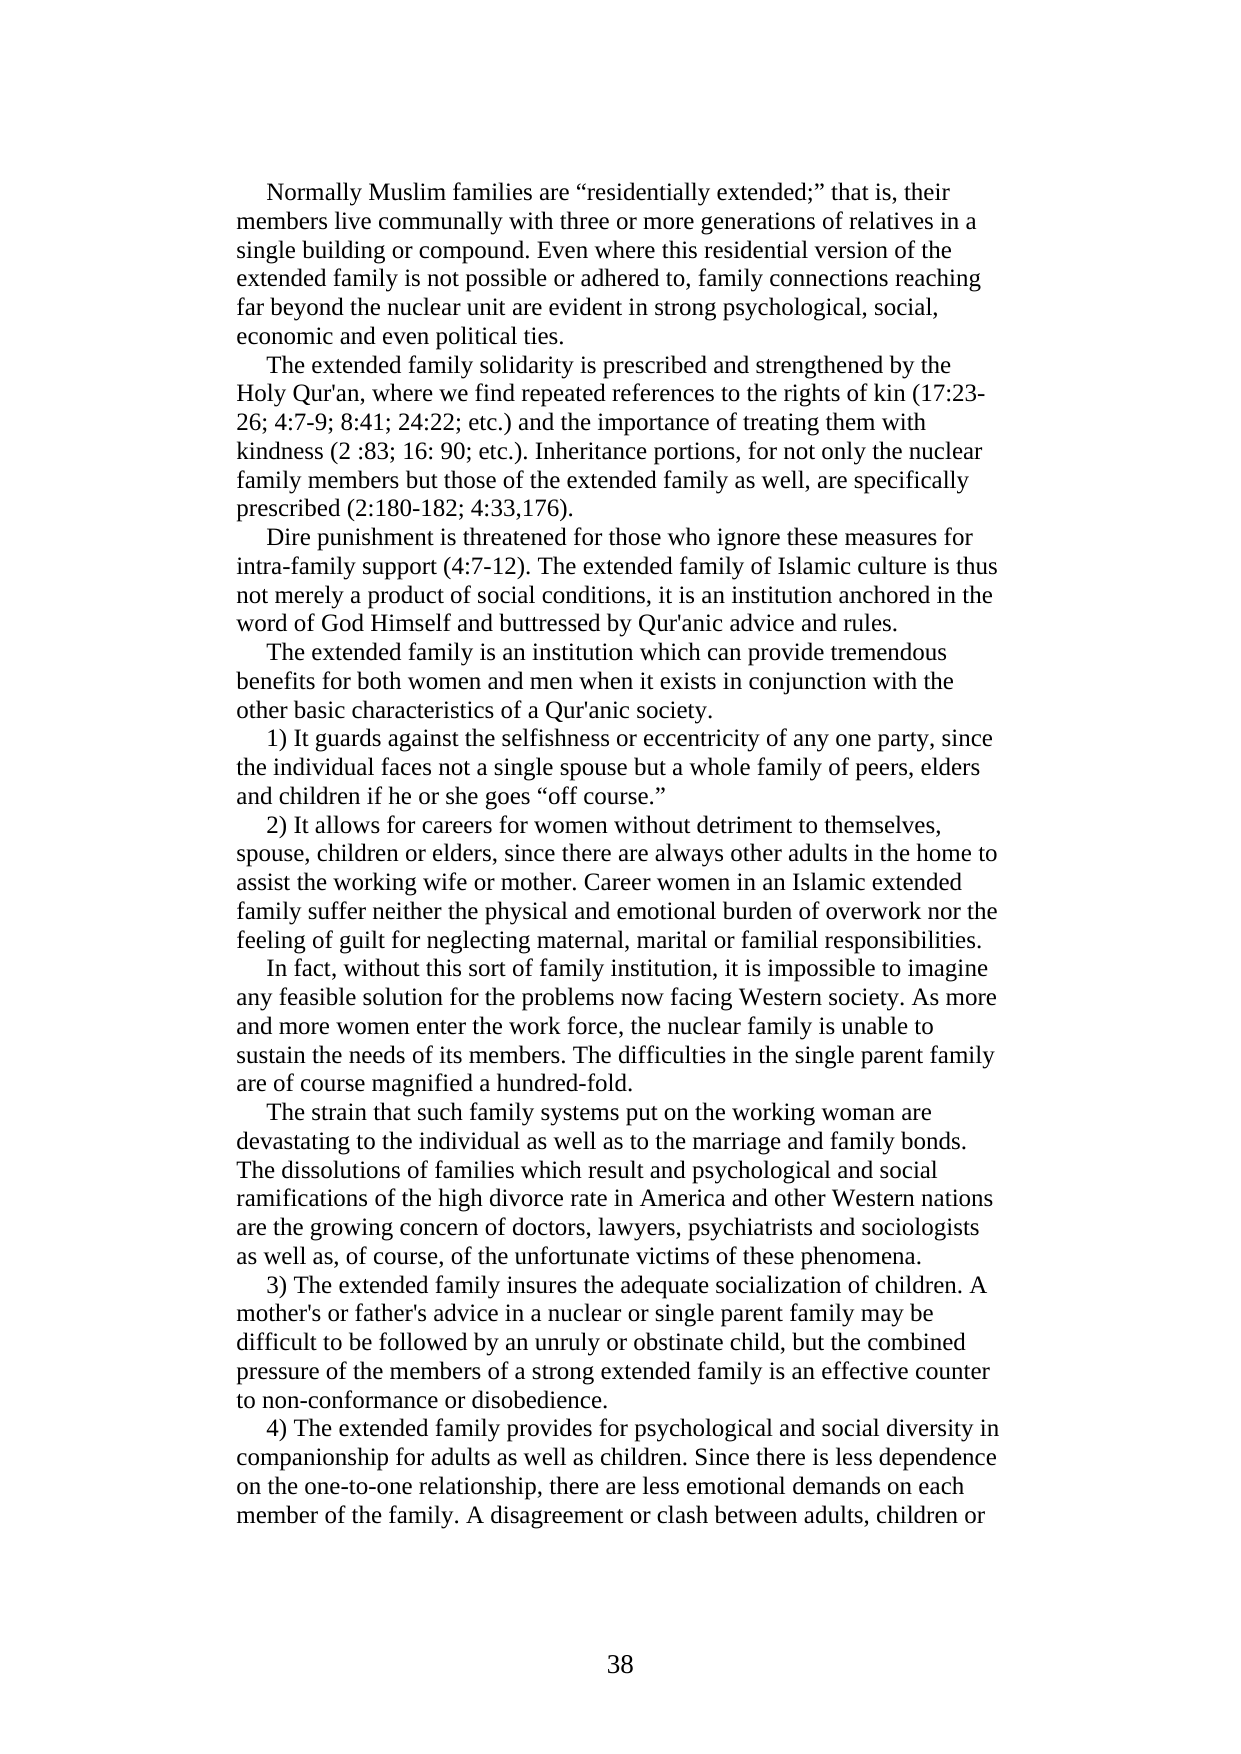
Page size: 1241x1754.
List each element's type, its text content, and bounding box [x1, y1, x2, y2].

text The extended family is an institution which can provide tremendous benefits for both women and men when it exists in conjunction with the other basic characteristics of a Qur'anic society. [236, 637, 1004, 723]
text Dire punishment is threatened for those who ignore these measures for intra-family support (4:7-12). The extended family of Islamic culture is thus not merely a product of social conditions, it is an institution anchored in the word of God Himself and buttressed by Qur'anic advice and rules. [236, 522, 1004, 637]
text 1) It guards against the selfishness or eccentricity of any one party, since the individual faces not a single spouse but a whole family of peers, elders and children if he or she goes “off course.” [236, 723, 1004, 810]
text 3) The extended family insures the adequate socialization of children. A mother's or father's advice in a nuclear or single parent family may be difficult to be followed by an unruly or obstinate child, but the combined pressure of the members of a strong extended family is an effective counter to non-conformance or disobedience. [236, 1270, 1004, 1413]
text The extended family solidarity is prescribed and strengthened by the Holy Qur'an, where we find repeated references to the rights of kin (17:23-26; 4:7-9; 8:41; 24:22; etc.) and the importance of treating them with kindness (2 :83; 16: 90; etc.). Inheritance portions, for not only the nuclear family members but those of the extended family as well, are specifically prescribed (2:180-182; 4:33,176). [236, 350, 1004, 522]
text 2) It allows for careers for women without detriment to themselves, spouse, children or elders, since there are always other adults in the home to assist the working wife or mother. Career women in an Islamic extended family suffer neither the physical and emotional burden of overwork nor the feeling of guilt for neglecting maternal, marital or familial responsibilities. [236, 810, 1004, 953]
text Normally Muslim families are “residentially extended;” that is, their members live communally with three or more generations of relatives in a single building or compound. Even where this residential version of the extended family is not possible or adhered to, family connections reaching far beyond the nuclear unit are evident in strong psychological, social, economic and even political ties. [236, 177, 1004, 350]
text In fact, without this sort of family institution, it is impossible to imagine any feasible solution for the problems now facing Western society. As more and more women enter the work force, the nuclear family is unable to sustain the needs of its members. The difficulties in the single parent family are of course magnified a hundred-fold. [236, 953, 1004, 1097]
text The strain that such family systems put on the working woman are devastating to the individual as well as to the marriage and family bonds. The dissolutions of families which result and psychological and social ramifications of the high divorce rate in America and other Western nations are the growing concern of doctors, lawyers, psychiatrists and sociologists as well as, of course, of the unfortunate victims of these phenomena. [236, 1097, 1004, 1270]
text 4) The extended family provides for psychological and social diversity in companionship for adults as well as children. Since there is less dependence on the one-to-one relationship, there are less emotional demands on each member of the family. A disagreement or clash between adults, children or [236, 1413, 1004, 1528]
